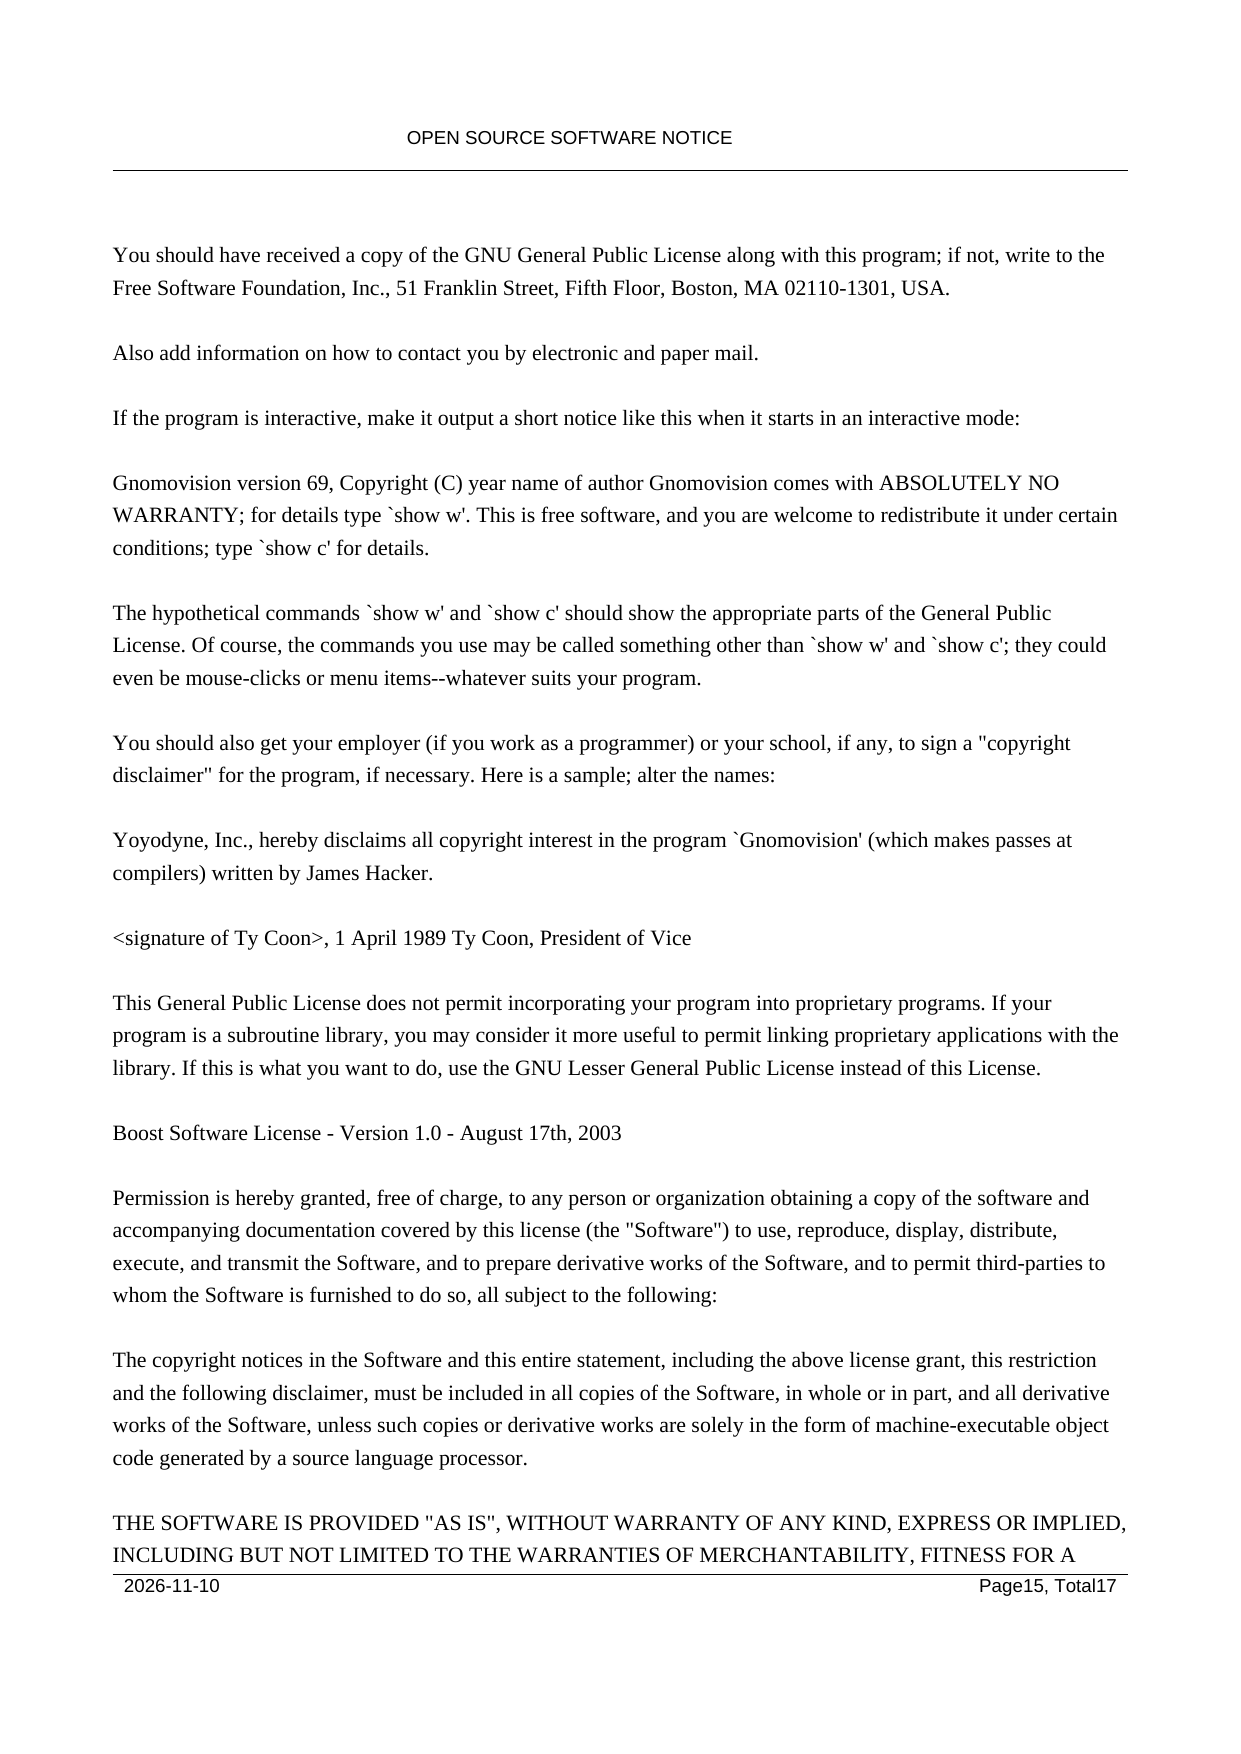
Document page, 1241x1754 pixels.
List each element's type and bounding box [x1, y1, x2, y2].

text [112, 206, 1128, 1571]
